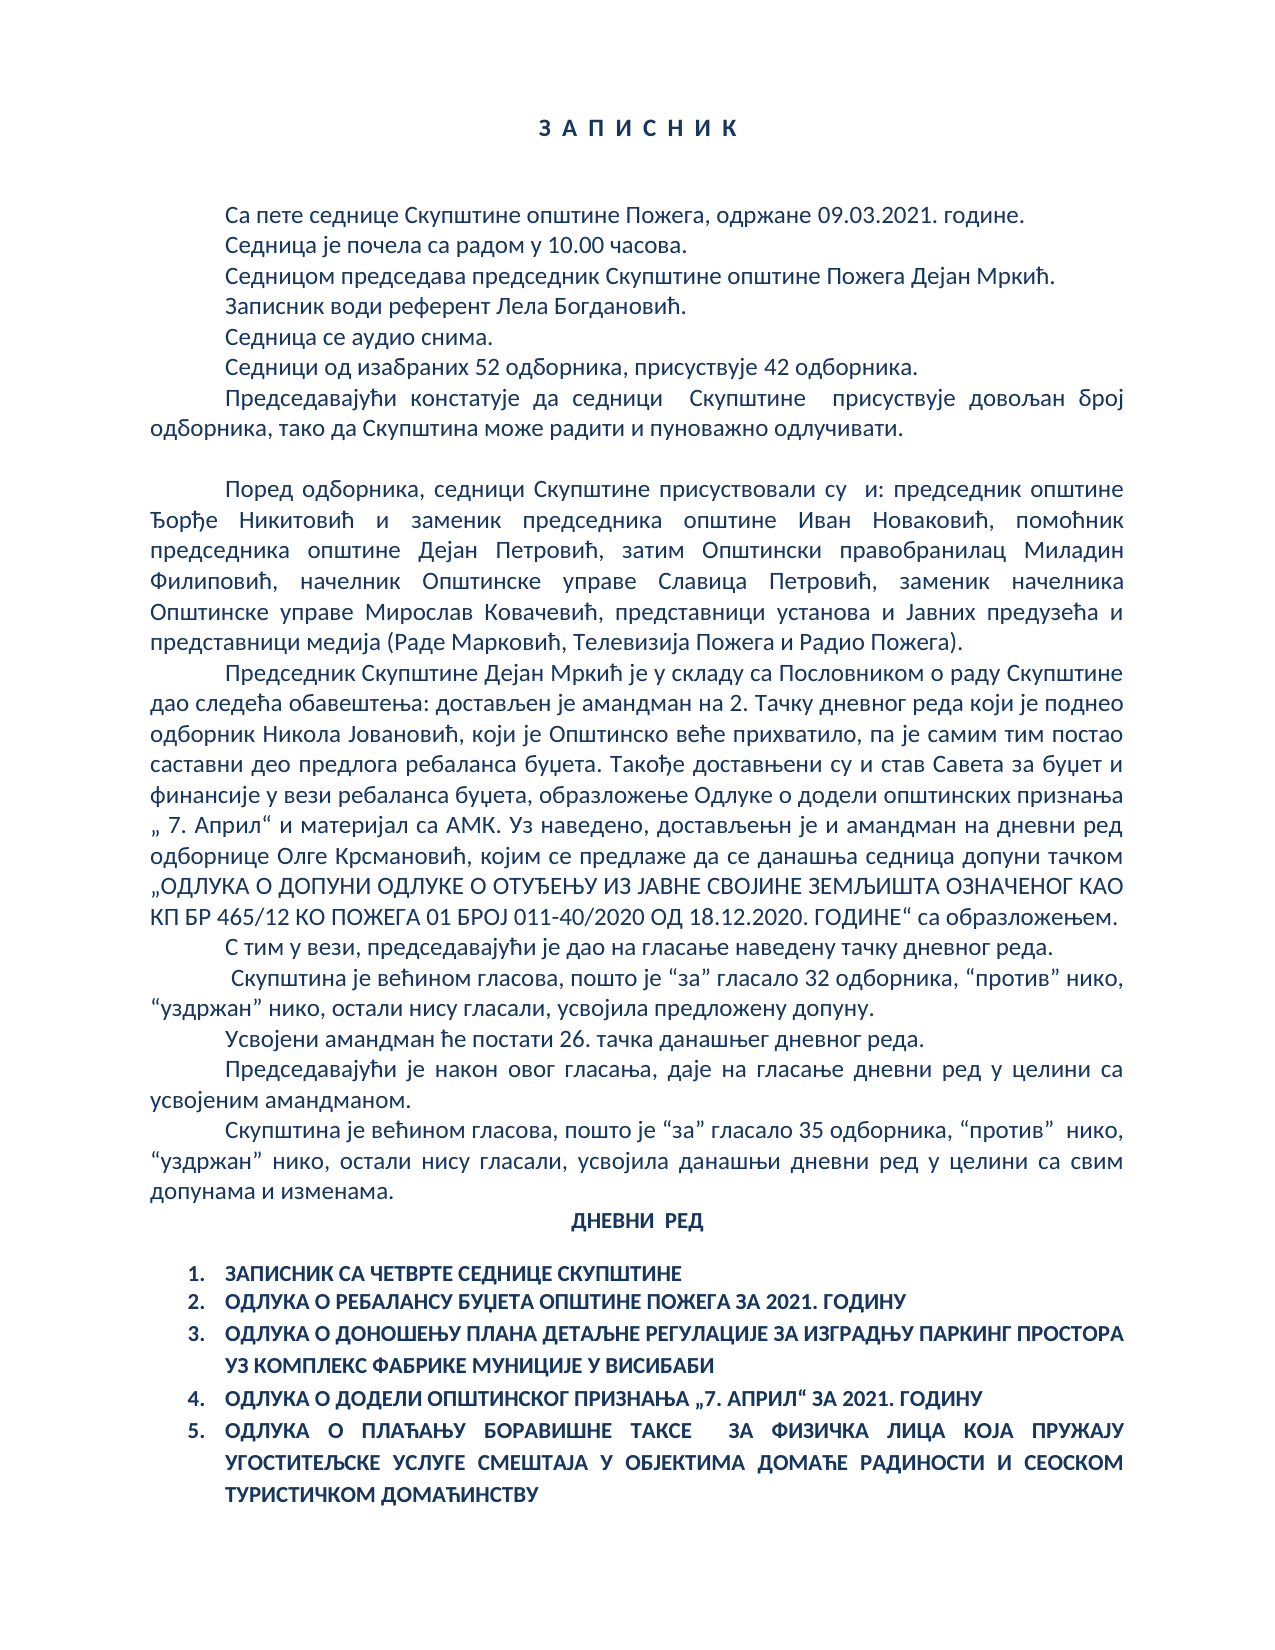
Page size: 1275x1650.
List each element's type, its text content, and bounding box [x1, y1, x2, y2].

text Усвојени амандман ће постати 26. тачка данашњег дневног реда. [150, 1023, 1125, 1053]
text Седница је почела са радом у 10.00 часова. [150, 229, 1125, 260]
text Са пете седнице Скупштине општине Пожега, одржане 09.03.2021. године. [150, 199, 1125, 229]
list ОДЛУКА О РЕБАЛАНСУ БУЏЕТА ОПШТИНЕ ПОЖЕГА ЗА 2021. ГОДИНУ [187, 1287, 1125, 1315]
text Поред одборника, седници Скупштине присуствовали су и: председник општине Ђорђе Никитовић и заменик председника општине Иван Новаковић, помоћник председника општине Дејан Петровић, затим Општински правобранилац Миладин Филиповић, начелник Општинске управе Славица Петровић, заменик начелника Општинске управе Мирослав Ковачевић, представници установа и Јавних предузећа и представници медија (Раде Марковић, Телевизија Пожега и Радио Пожега). [150, 473, 1125, 657]
text Седница се аудио снима. [150, 321, 1125, 351]
text С тим у вези, председавајући је дао на гласање наведену тачку дневног реда. [150, 931, 1125, 962]
list ОДЛУКА О ПЛАЋАЊУ БОРАВИШНЕ ТАКСЕ ЗА ФИЗИЧКА ЛИЦА КОЈА ПРУЖАЈУ УГОСТИТЕЉСКЕ УСЛУГЕ СМЕШТАЈА У ОБЈЕКТИМА ДОМАЋЕ РАДИНОСТИ И СЕОСКОМ ТУРИСТИЧКОМ ДОМАЋИНСТВУ [187, 1416, 1125, 1508]
text Седници од изабраних 52 одборника, присуствује 42 одборника. [150, 351, 1125, 382]
text Председник Скупштине Дејан Мркић је у складу са Пословником о раду Скупштине дао следећа обавештења: достављен је амандман на 2. Тачку дневног реда који је поднео одборник Никола Јовановић, који је Општинско веће прихватило, па је самим тим постао саставни део предлога ребаланса буџета. Такође доставњени су и став Савета за буџет и финансије у вези ребаланса буџета, образложење Одлуке о додели општинских признања „ 7. Април“ и материјал са АМК. Уз наведено, достављењн је и амандман на дневни ред одборнице Олге Крсмановић, којим се предлаже да се данашња седница допуни тачком „ОДЛУКА О ДОПУНИ ОДЛУКЕ О ОТУЂЕЊУ ИЗ ЈАВНЕ СВОЈИНЕ ЗЕМЉИШТА ОЗНАЧЕНОГ КАО КП БР 465/12 КО ПОЖЕГА 01 БРОЈ 011-40/2020 ОД 18.12.2020. ГОДИНЕ“ са образложењем. [150, 657, 1125, 931]
text Председавајући је након овог гласања, даје на гласање дневни ред у целини са усвојеним амандманом. [150, 1053, 1125, 1114]
text Записник води референт Лела Богдановић. [150, 290, 1125, 321]
list ОДЛУКА О ДОДЕЛИ ОПШТИНСКОГ ПРИЗНАЊА „7. АПРИЛ“ ЗА 2021. ГОДИНУ [187, 1384, 1125, 1412]
text ДНЕВНИ РЕД [150, 1206, 1125, 1234]
list ЗАПИСНИК СА ЧЕТВРТЕ СЕДНИЦЕ СКУПШТИНЕ [187, 1259, 1125, 1287]
text Председавајући констатује да седници Скупштине присуствује довољан број одборника, тако да Скупштина може радити и пуноважно одлучивати. [150, 382, 1125, 443]
list ОДЛУКA О ДОНОШЕЊУ ПЛАНА ДЕТАЉНЕ РЕГУЛАЦИЈЕ ЗА ИЗГРАДЊУ ПАРКИНГ ПРОСТОРА УЗ КОМПЛЕКС ФАБРИКЕ МУНИЦИЈЕ У ВИСИБАБИ [187, 1319, 1125, 1379]
text Скупштина је већином гласова, пошто је “за” гласало 35 одборника, “против” нико, “уздржан” нико, остали нису гласали, усвојила данашњи дневни ред у целини са свим допунама и изменама. [150, 1114, 1125, 1206]
text З А П И С Н И К [150, 112, 1125, 143]
text Седницом председава председник Скупштине општине Пожега Дејан Мркић. [150, 260, 1125, 290]
text Скупштина је већином гласова, пошто је “за” гласало 32 одборника, “против” нико, “уздржан” нико, остали нису гласали, усвојила предложену допуну. [150, 962, 1125, 1023]
